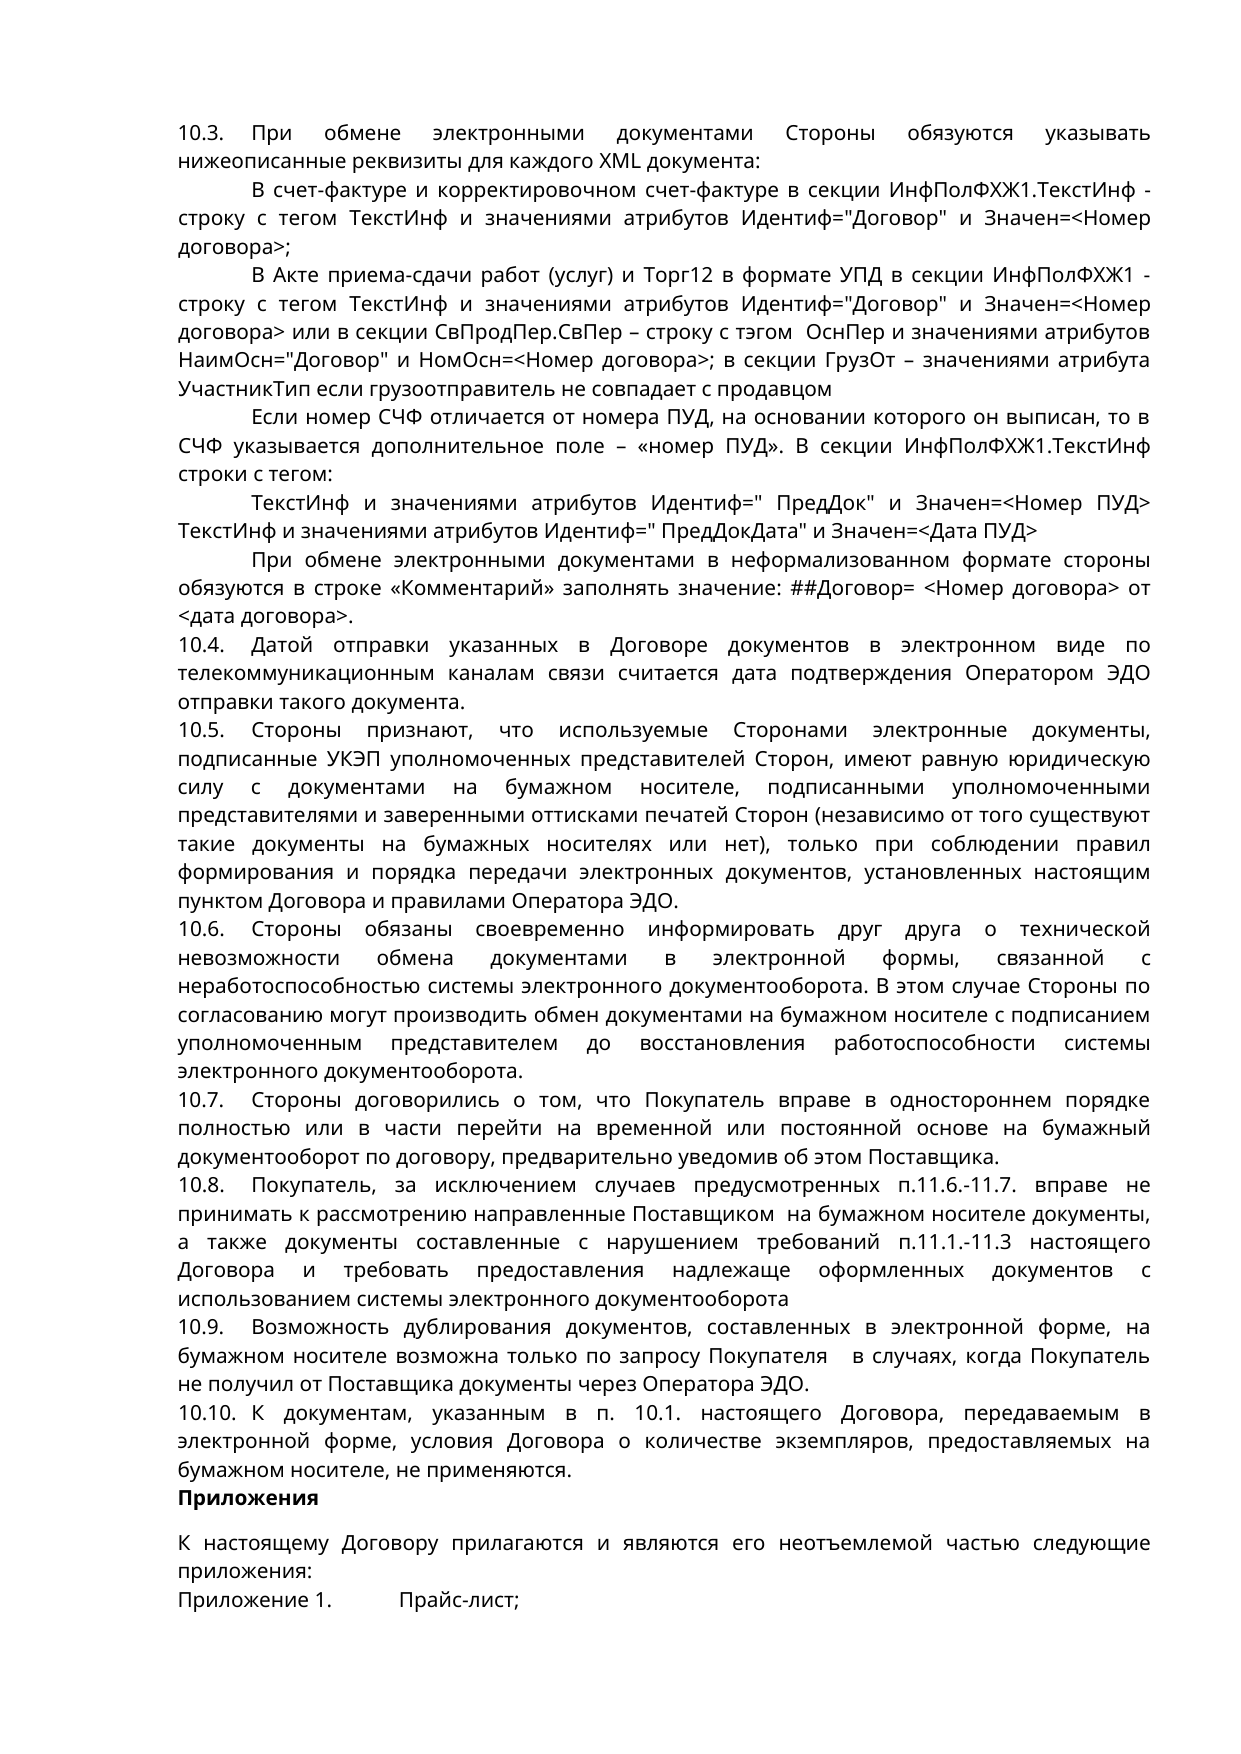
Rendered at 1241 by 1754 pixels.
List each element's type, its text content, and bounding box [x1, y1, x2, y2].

list В счет-фактуре и корректировочном счет-фактуре в секции ИнфПолФХЖ1.ТекстИнф - строку с тегом ТекстИнф и значениями атрибутов Идентиф="Договор" и Значен=<Номер договора>; [178, 175, 1152, 260]
list К документам, указанным в п. 10.1. настоящего Договора, передаваемым в электронной форме, условия Договора о количестве экземпляров, предоставляемых на бумажном носителе, не применяются. [177, 1398, 1152, 1483]
text К настоящему Договору прилагаются и являются его неотъемлемой частью следующие приложения: [177, 1528, 1152, 1585]
list При обмене электронными документами в неформализованном формате стороны обязуются в строке «Комментарий» заполнять значение: ##Договор= <Номер договора> от <дата договора>. [178, 545, 1152, 630]
text Приложения [177, 1483, 1152, 1512]
list Стороны договорились о том, что Покупатель вправе в одностороннем порядке полностью или в части перейти на временной или постоянной основе на бумажный документооборот по договору, предварительно уведомив об этом Поставщика. [177, 1085, 1152, 1170]
list В Акте приема-сдачи работ (услуг) и Торг12 в формате УПД в секции ИнфПолФХЖ1 - строку с тегом ТекстИнф и значениями атрибутов Идентиф="Договор" и Значен=<Номер договора> или в секции СвПродПер.СвПер – строку с тэгом ОснПер и значениями атрибутов НаимОсн="Договор" и НомОсн=<Номер договора>; в секции ГрузОт – значениями атрибута УчастникТип если грузоотправитель не совпадает с продавцом [178, 260, 1152, 402]
list Если номер СЧФ отличается от номера ПУД, на основании которого он выписан, то в СЧФ указывается дополнительное поле – «номер ПУД». В секции ИнфПолФХЖ1.ТекстИнф строки с тегом: [178, 402, 1152, 488]
list Возможность дублирования документов, составленных в электронной форме, на бумажном носителе возможна только по запросу Покупателя в случаях, когда Покупатель не получил от Поставщика документы через Оператора ЭДО. [177, 1312, 1152, 1398]
list Датой отправки указанных в Договоре документов в электронном виде по телекоммуникационным каналам связи считается дата подтверждения Оператором ЭДО отправки такого документа. [177, 630, 1152, 715]
list Покупатель, за исключением случаев предусмотренных п.11.6.-11.7. вправе не принимать к рассмотрению направленные Поставщиком на бумажном носителе документы, а также документы составленные с нарушением требований п.11.1.-11.3 настоящего Договора и требовать предоставления надлежаще оформленных документов с использованием системы электронного документооборота [177, 1170, 1152, 1312]
list ТекстИнф и значениями атрибутов Идентиф=" ПредДок" и Значен=<Номер ПУД> ТекстИнф и значениями атрибутов Идентиф=" ПредДокДата" и Значен=<Дата ПУД> [178, 488, 1152, 545]
list Стороны обязаны своевременно информировать друг друга о технической невозможности обмена документами в электронной формы, связанной с неработоспособностью системы электронного документооборота. В этом случае Стороны по согласованию могут производить обмен документами на бумажном носителе с подписанием уполномоченным представителем до восстановления работоспособности системы электронного документооборота. [177, 914, 1152, 1085]
list Прайс-лист; [177, 1585, 1152, 1613]
list При обмене электронными документами Стороны обязуются указывать нижеописанные реквизиты для каждого XML документа: [177, 118, 1152, 175]
list Стороны признают, что используемые Сторонами электронные документы, подписанные УКЭП уполномоченных представителей Сторон, имеют равную юридическую силу с документами на бумажном носителе, подписанными уполномоченными представителями и заверенными оттисками печатей Сторон (независимо от того существуют такие документы на бумажных носителях или нет), только при соблюдении правил формирования и порядка передачи электронных документов, установленных настоящим пунктом Договора и правилами Оператора ЭДО. [177, 715, 1152, 914]
